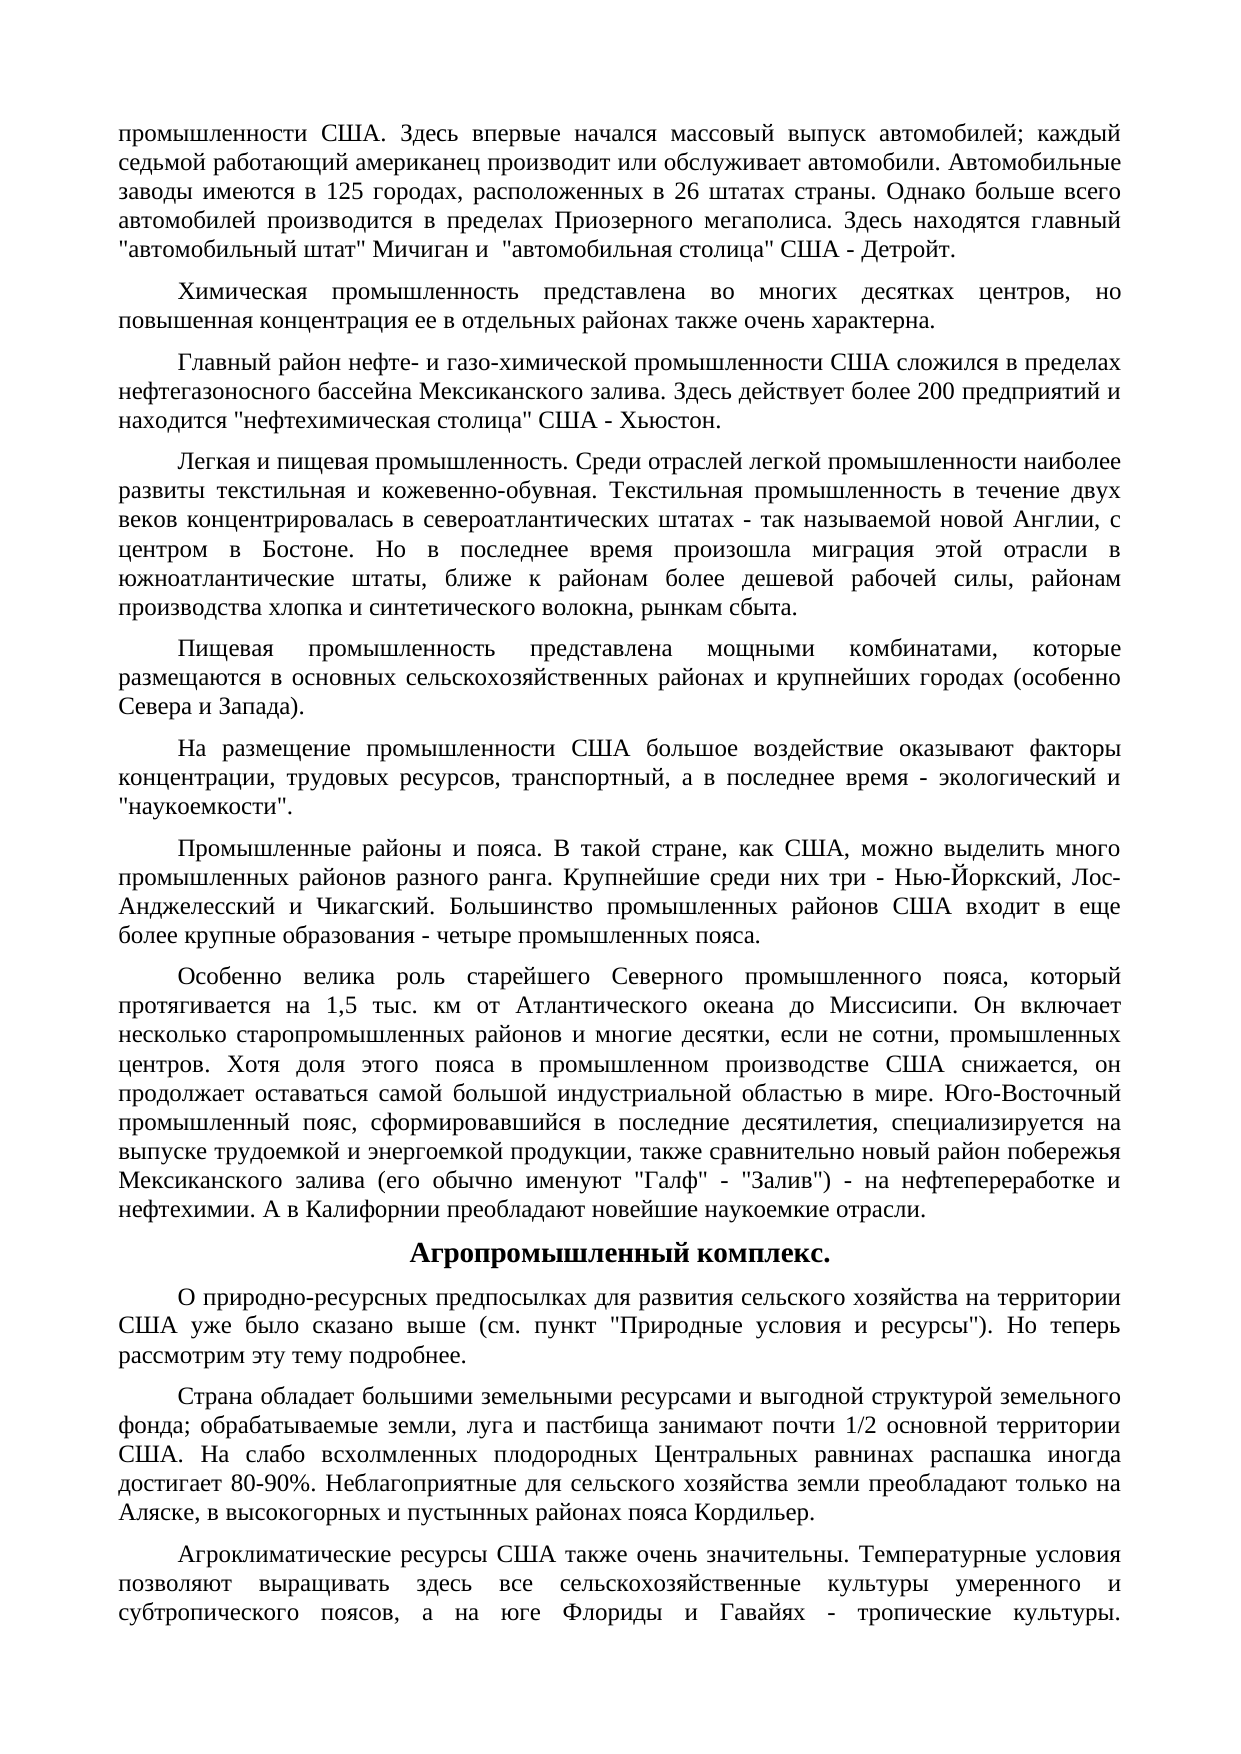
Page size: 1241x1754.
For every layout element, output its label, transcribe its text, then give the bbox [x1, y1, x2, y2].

text Промышленные районы и пояса. В такой стране, как США, можно выделить много промышленных районов разного ранга. Крупнейшие среди них три - Нью-Йоркский, Лос-Анджелесский и Чикагский. Большинство промышленных районов США входит в еще более крупные образования - четыре промышленных пояса. [118, 832, 1122, 949]
text Легкая и пищевая промышленность. Среди отраслей легкой промышленности наиболее развиты текстильная и кожевенно-обувная. Текстильная промышленность в течение двух веков концентрировалась в североатлантических штатах - так называемой новой Англии, с центром в Бостоне. Но в последнее время произошла миграция этой отрасли в южноатлантические штаты, ближе к районам более дешевой рабочей силы, районам производства хлопка и синтетического волокна, рынкам сбыта. [118, 446, 1122, 621]
text Главный район нефте- и газо-химической промышленности США сложился в пределах нефтегазоносного бассейна Мексиканского залива. Здесь действует более 200 предприятий и находится "нефтехимическая столица" США - Хьюстон. [118, 347, 1122, 434]
text Страна обладает большими земельными ресурсами и выгодной структурой земельного фонда; обрабатываемые земли, луга и пастбища занимают почти 1/2 основной территории США. На слабо всхолмленных плодородных Центральных равнинах распашка иногда достигает 80-90%. Неблагоприятные для сельского хозяйства земли преобладают только на Аляске, в высокогорных и пустынных районах пояса Кордильер. [118, 1381, 1122, 1526]
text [118, 118, 1122, 263]
text Химическая промышленность представлена во многих десятках центров, но повышенная концентрация ее в отдельных районах также очень характерна. [118, 276, 1122, 334]
text На размещение промышленности США большое воздействие оказывают факторы концентрации, трудовых ресурсов, транспортный, а в последнее время - экологический и "наукоемкости". [118, 733, 1122, 820]
text Пищевая промышленность представлена мощными комбинатами, которые размещаются в основных сельскохозяйственных районах и крупнейших городах (особенно Севера и Запада). [118, 633, 1122, 720]
text Особенно велика роль старейшего Северного промышленного пояса, который протягивается на 1,5 тыс. км от Атлантического океана до Миссисипи. Он включает несколько старопромышленных районов и многие десятки, если не сотни, промышленных центров. Хотя доля этого пояса в промышленном производстве США снижается, он продолжает оставаться самой большой индустриальной областью в мире. Юго-Восточный промышленный пояс, сформировавшийся в последние десятилетия, специализируется на выпуске трудоемкой и энергоемкой продукции, также сравнительно новый район побережья Мексиканского залива (его обычно именуют "Галф" - "Залив") - на нефтепереработке и нефтехимии. А в Калифорнии преобладают новейшие наукоемкие отрасли. [118, 961, 1122, 1223]
text Агропромышленный комплекс. [118, 1235, 1122, 1269]
text О природно-ресурсных предпосылках для развития сельского хозяйства на территории США уже было сказано выше (см. пункт "Природные условия и ресурсы"). Но теперь рассмотрим эту тему подробнее. [118, 1281, 1122, 1368]
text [118, 1539, 1122, 1626]
